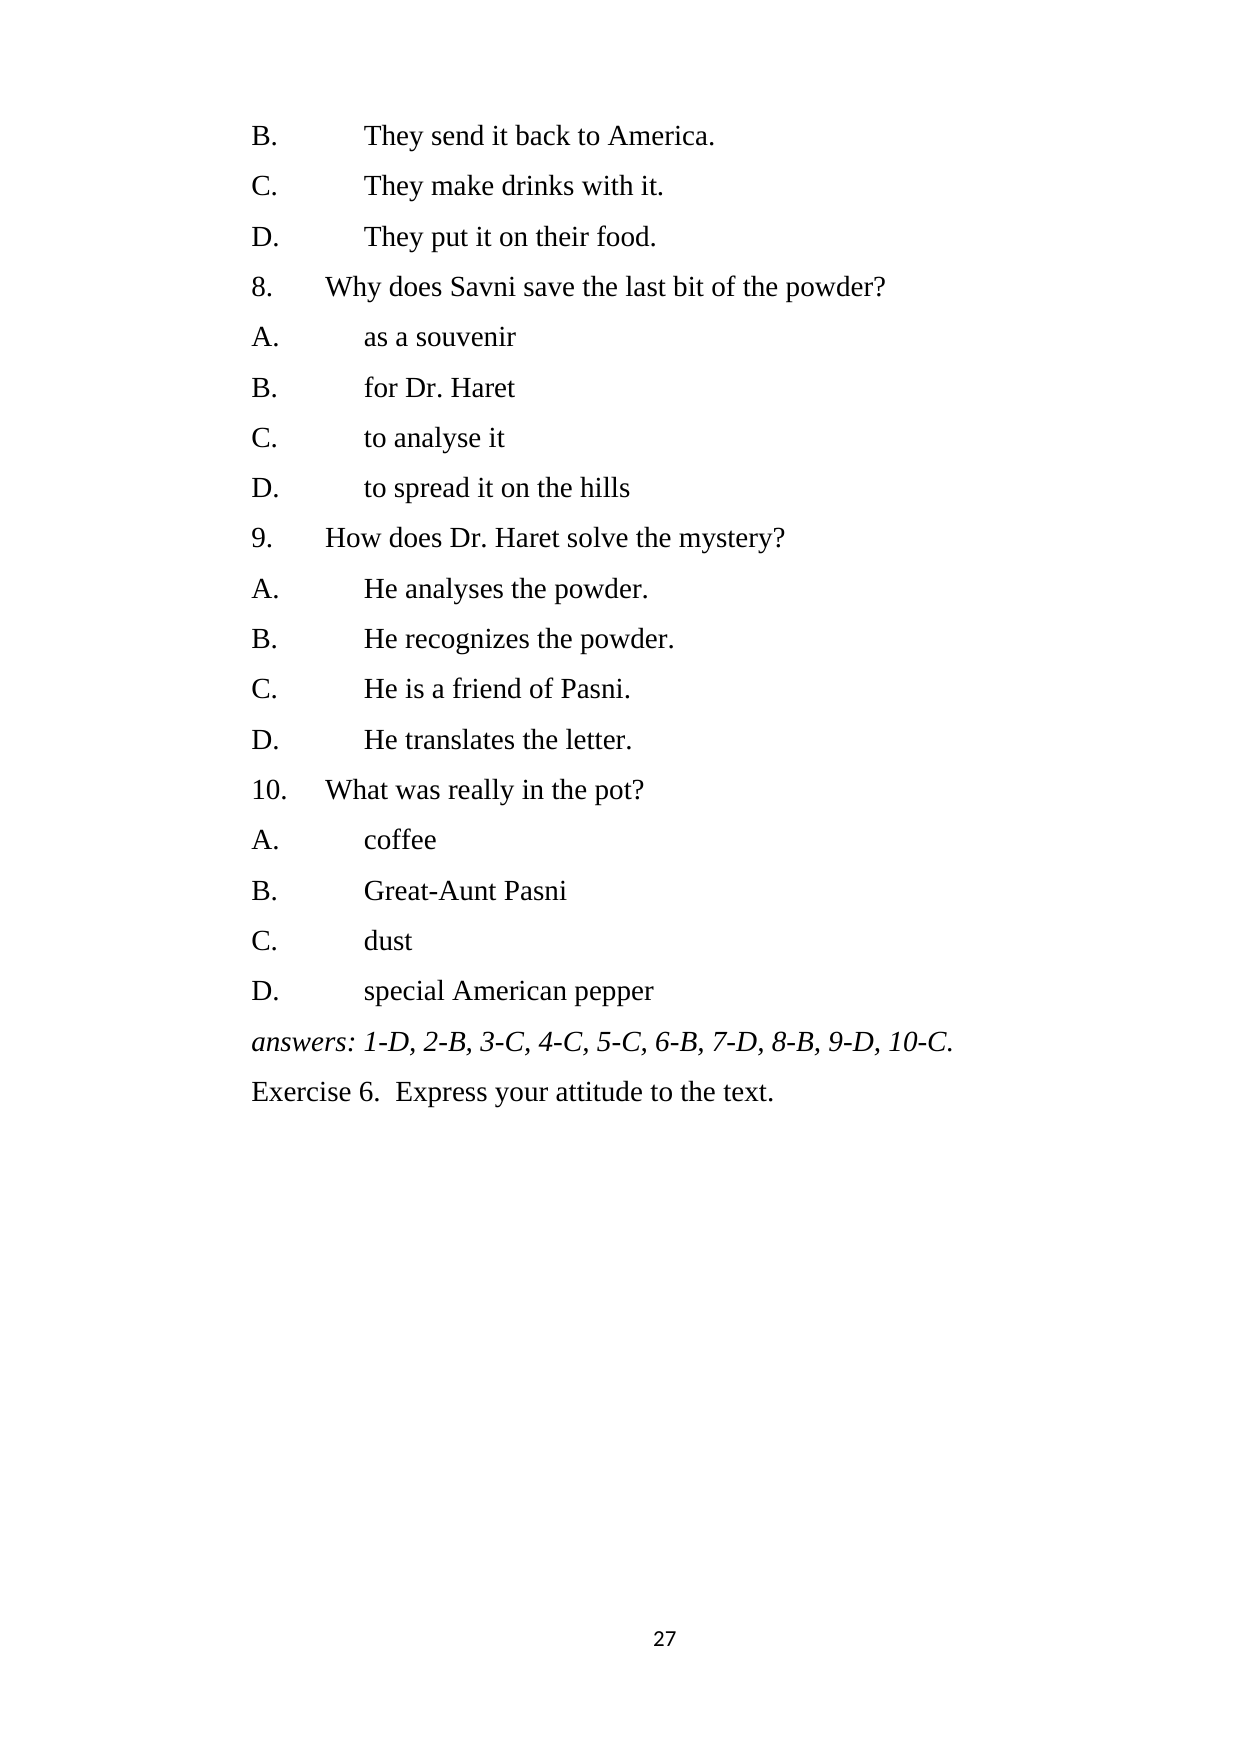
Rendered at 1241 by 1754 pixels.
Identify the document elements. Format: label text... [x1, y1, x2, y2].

list They make drinks with it. [177, 168, 1127, 202]
list special American pepper [177, 973, 1127, 1007]
list to analyse it [177, 420, 1127, 453]
text Exercise 6. Express your attitude to the text. [177, 1074, 1152, 1108]
list Why does Savni save the last bit of the powder? [177, 269, 1127, 303]
list He analyses the powder. [177, 571, 1127, 604]
list What was really in the pot? [177, 772, 1127, 806]
text answers: 1-D, 2-B, 3-C, 4-C, 5-C, 6-B, 7-D, 8-B, 9-D, 10-C. [177, 1024, 1152, 1057]
list He is a friend of Pasni. [177, 672, 1127, 705]
list Great-Aunt Pasni [177, 873, 1127, 906]
list He translates the letter. [177, 722, 1127, 755]
list They send it back to America. [177, 118, 1127, 152]
list dust [177, 923, 1127, 957]
list coffee [177, 822, 1127, 856]
list How does Dr. Haret solve the mystery? [177, 521, 1127, 554]
list for Dr. Haret [177, 370, 1127, 403]
list to spread it on the hills [177, 470, 1127, 504]
list They put it on their food. [177, 219, 1127, 252]
list He recognizes the powder. [177, 621, 1127, 655]
list as a souvenir [177, 319, 1127, 353]
